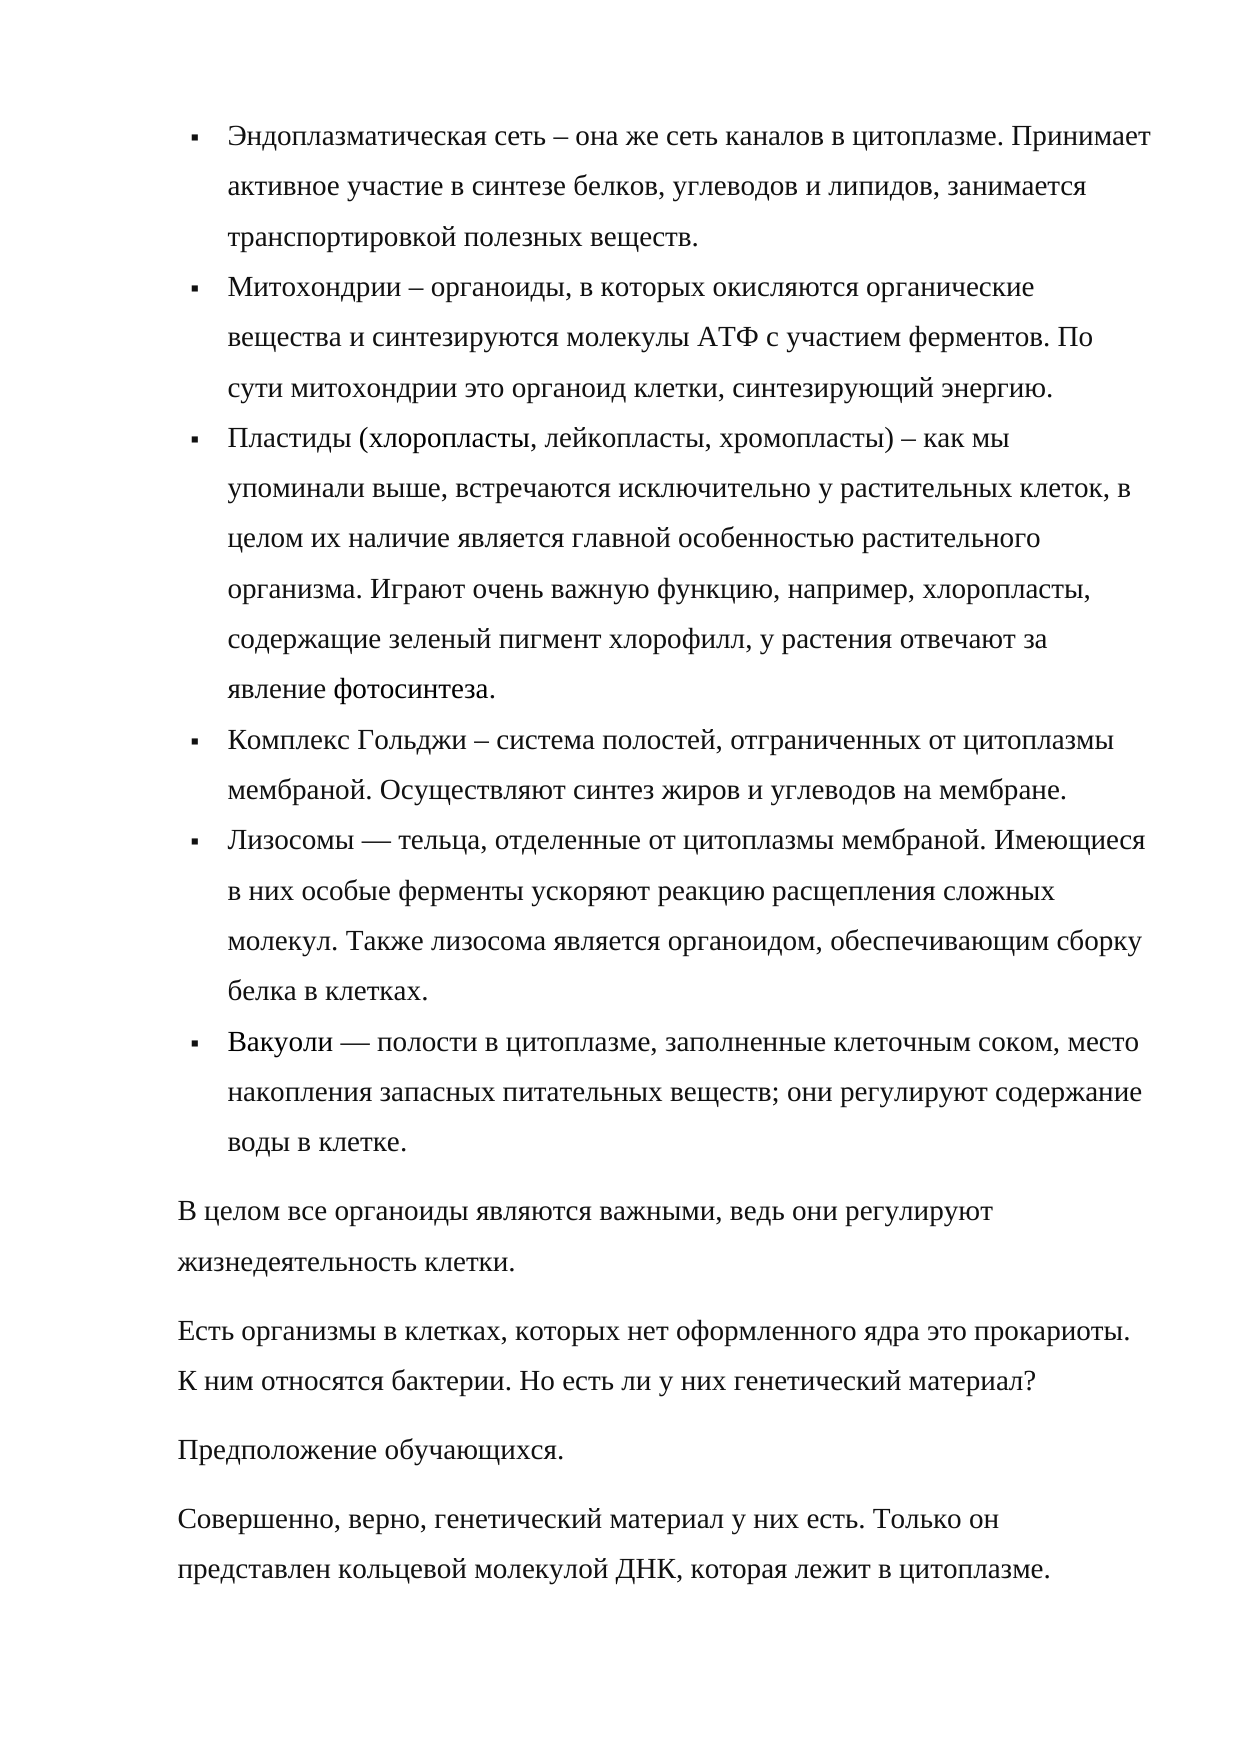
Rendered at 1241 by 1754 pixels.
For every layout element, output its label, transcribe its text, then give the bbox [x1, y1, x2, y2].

list Эндоплазматическая сеть – она же сеть каналов в цитоплазме. Принимает активное участие в синтезе белков, углеводов и липидов, занимается транспортировкой полезных веществ. [190, 118, 1152, 252]
list Митохондрии – органоиды, в которых окисляются органические вещества и синтезируются молекулы АТФ с участием ферментов. По сути митохондрии это органоид клетки, синтезирующий энергию. [190, 269, 1152, 403]
text Есть организмы в клетках, которых нет оформленного ядра это прокариоты. К ним относятся бактерии. Но есть ли у них генетический материал? [177, 1313, 1152, 1397]
list Вакуоли — полости в цитоплазме, заполненные клеточным соком, место накопления запасных питательных веществ; они регулируют содержание воды в клетке. [190, 1024, 1152, 1158]
text Предположение обучающихся. [177, 1432, 1152, 1466]
list Пластиды (хлоропласты, лейкопласты, хромопласты) – как мы упоминали выше, встречаются исключительно у растительных клеток, в целом их наличие является главной особенностью растительного организма. Играют очень важную функцию, например, хлоропласты, содержащие зеленый пигмент хлорофилл, у растения отвечают за явление фотосинтеза. [190, 420, 1152, 705]
list Комплекс Гольджи – система полостей, отграниченных от цитоплазмы мембраной. Осуществляют синтез жиров и углеводов на мембране. [190, 722, 1152, 806]
text Совершенно, верно, генетический материал у них есть. Только он представлен кольцевой молекулой ДНК, которая лежит в цитоплазме. [177, 1501, 1152, 1585]
list Лизосомы — тельца, отделенные от цитоплазмы мембраной. Имеющиеся в них особые ферменты ускоряют реакцию расщепления сложных молекул. Также лизосома является органоидом, обеспечивающим сборку белка в клетках. [190, 822, 1152, 1007]
text В целом все органоиды являются важными, ведь они регулируют жизнедеятельность клетки. [177, 1193, 1152, 1277]
